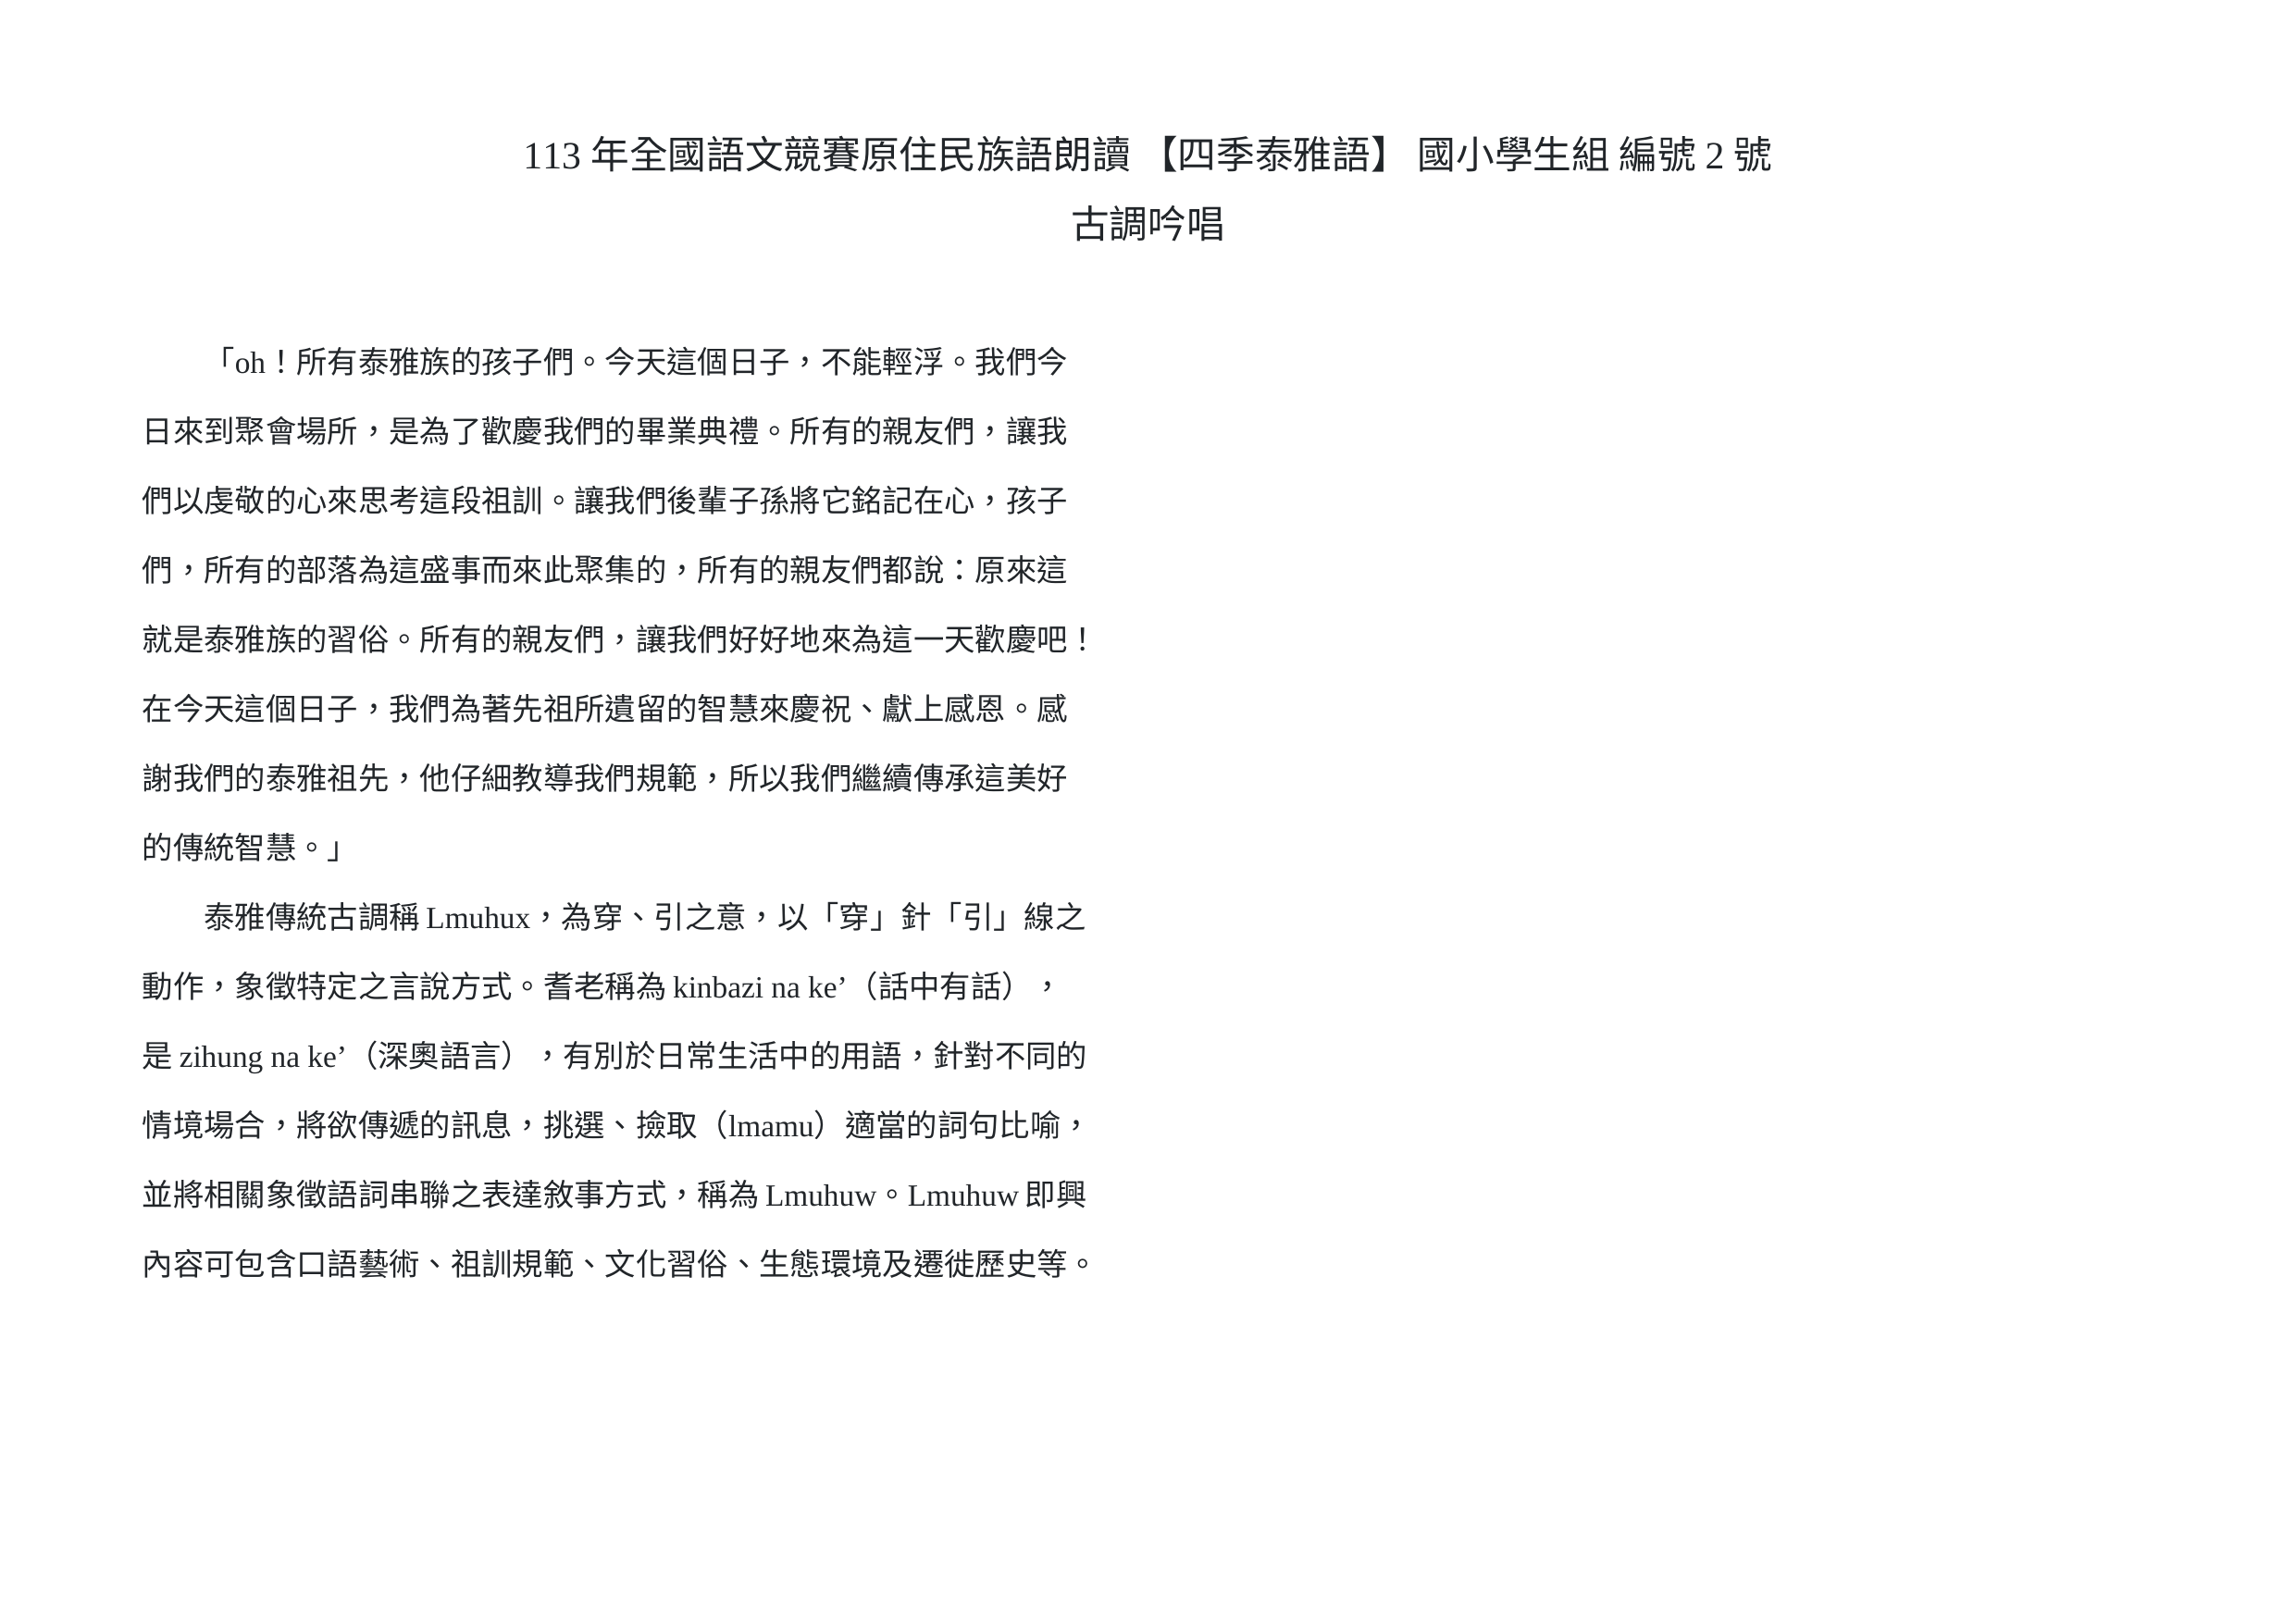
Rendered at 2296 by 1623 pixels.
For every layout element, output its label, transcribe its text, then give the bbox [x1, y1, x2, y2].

text 113 年全國語文競賽原住民族語朗讀 【四季泰雅語】 國小學生組 編號 2 號 [142, 118, 2153, 187]
text 泰雅傳統古調稱Lmuhux，為穿、引之意，以「穿」針「引」線之動作，象徵特定之言說方式。耆老稱為kinbazi na ke’（話中有話），是zihung na ke’（深奧語言），有別於日常生活中的用語，針對不同的情境場合，將欲傳遞的訊息，挑選、撿取（lmamu）適當的詞句比喻，並將相關象徵語詞串聯之表達敘事方式，稱為Lmuhuw。Lmuhuw即興內容可包含口語藝術、祖訓規範、文化習俗、生態環境及遷徙歷史等。 [142, 881, 1090, 1297]
text 古調吟唱 [142, 187, 2153, 256]
text 「oh！所有泰雅族的孩子們。今天這個日子，不能輕浮。我們今日來到聚會場所，是為了歡慶我們的畢業典禮。所有的親友們，讓我們以虔敬的心來思考這段祖訓。讓我們後輩子孫將它銘記在心，孩子們，所有的部落為這盛事而來此聚集的，所有的親友們都說：原來這就是泰雅族的習俗。所有的親友們，讓我們好好地來為這一天歡慶吧！在今天這個日子，我們為著先祖所遺留的智慧來慶祝、獻上感恩。感謝我們的泰雅祖先，他仔細教導我們規範，所以我們繼續傳承這美好的傳統智慧。」 [142, 326, 1090, 881]
